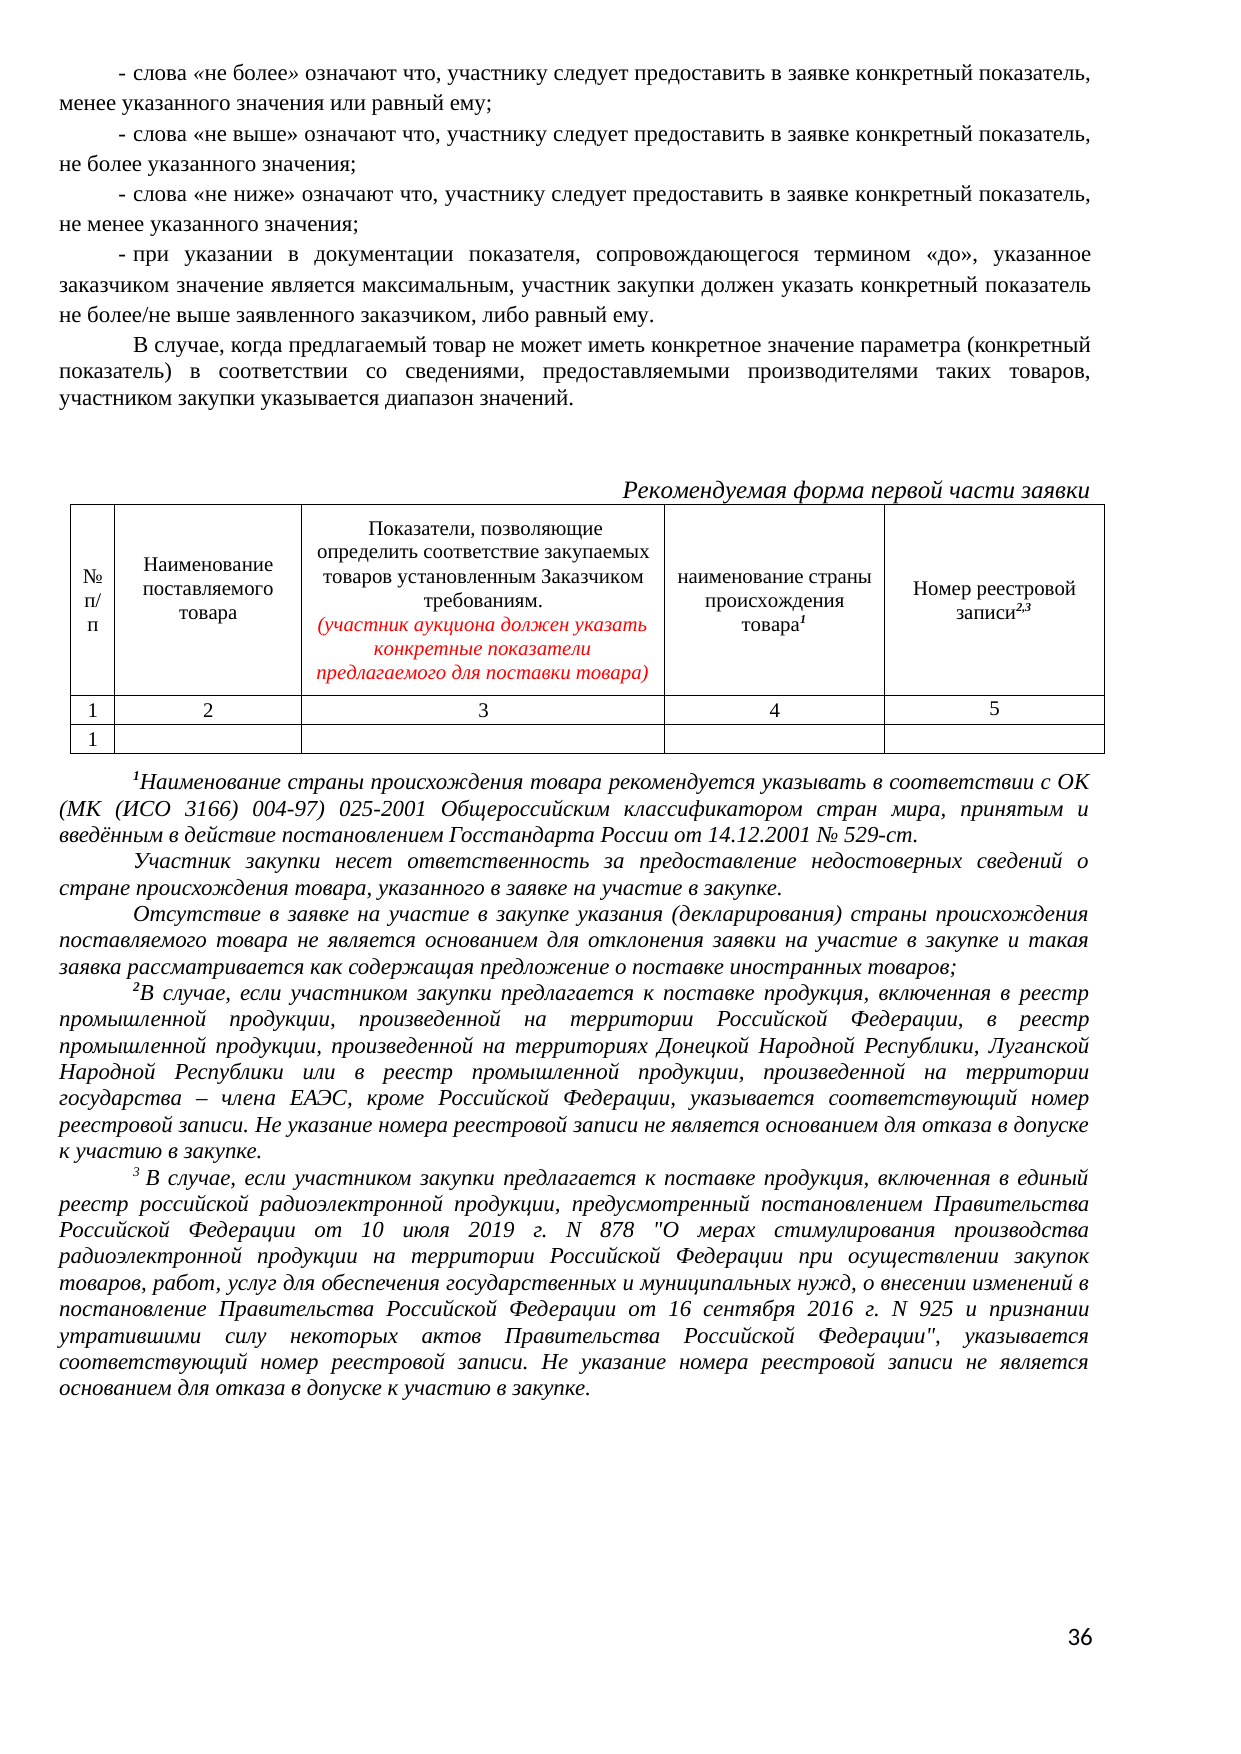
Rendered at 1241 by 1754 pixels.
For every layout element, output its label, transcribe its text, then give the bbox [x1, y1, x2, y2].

table_cell 1 [71, 696, 114, 724]
table_cell 5 [885, 696, 1104, 724]
text Участник закупки несет ответственность за предоставление недостоверных сведений о стране происхождения товара, указанного в заявке на участие в закупке. [59, 847, 1092, 900]
table_header Наименование поставляемого товара [115, 505, 301, 695]
list слова «не ниже» означают что, участнику следует предоставить в заявке конкретный показатель, не менее указанного значения; [59, 180, 1092, 237]
table_cell [302, 725, 664, 753]
list слова «не более» означают что, участнику следует предоставить в заявке конкретный показатель, менее указанного значения или равный ему; [59, 59, 1092, 116]
text Отсутствие в заявке на участие в закупке указания (декларирования) страны происхождения поставляемого товара не является основанием для отклонения заявки на участие в закупке и такая заявка рассматривается как содержащая предложение о поставке иностранных товаров; [59, 900, 1092, 979]
table_header № п/п [71, 505, 114, 695]
list слова «не выше» означают что, участнику следует предоставить в заявке конкретный показатель, не более указанного значения; [59, 119, 1092, 176]
table_cell [885, 725, 1104, 753]
list при указании в документации показателя, сопровождающегося термином «до», указанное заказчиком значение является максимальным, участник закупки должен указать конкретный показатель не более/не выше заявленного заказчиком, либо равный ему. [59, 240, 1092, 327]
text В случае, когда предлагаемый товар не может иметь конкретное значение параметра (конкретный показатель) в соответствии со сведениями, предоставляемыми производителями таких товаров, участником закупки указывается диапазон значений. [59, 331, 1092, 410]
text 1Наименование страны происхождения товара рекомендуется указывать в соответствии с ОК (МК (ИСО 3166) 004-97) 025-2001 Общероссийским классификатором стран мира, принятым и введённым в действие постановлением Госстандарта России от 14.12.2001 № 529-ст. [59, 768, 1092, 847]
table_cell 4 [665, 696, 884, 724]
table_header Номер реестровой записи2,3 [885, 505, 1104, 695]
table_cell [115, 725, 301, 753]
table_header наименование страны происхождения товара1 [665, 505, 884, 695]
table_cell [665, 725, 884, 753]
table_cell 2 [115, 696, 301, 724]
table_cell 1 [71, 725, 114, 753]
text Рекомендуемая форма первой части заявки [59, 475, 1092, 504]
text 3 В случае, если участником закупки предлагается к поставке продукция, включенная в единый реестр российской радиоэлектронной продукции, предусмотренный постановлением Правительства Российской Федерации от 10 июля 2019 г. N 878 "О мерах стимулирования производства радиоэлектронной продукции на территории Российской Федерации при осуществлении закупок товаров, работ, услуг для обеспечения государственных и муниципальных нужд, о внесении изменений в постановление Правительства Российской Федерации от 16 сентября 2016 г. N 925 и признании утратившими силу некоторых актов Правительства Российской Федерации", указывается соответствующий номер реестровой записи. Не указание номера реестровой записи не является основанием для отказа в допуске к участию в закупке. [59, 1163, 1092, 1401]
table_cell 3 [302, 696, 664, 724]
table_header Показатели, позволяющие определить соответствие закупаемых товаров установленным Заказчиком требованиям. (участник аукциона должен указать конкретные показатели предлагаемого для поставки товара) [302, 505, 664, 695]
text 2В случае, если участником закупки предлагается к поставке продукция, включенная в реестр промышленной продукции, произведенной на территории Российской Федерации, в реестр промышленной продукции, произведенной на территориях Донецкой Народной Республики, Луганской Народной Республики или в реестр промышленной продукции, произведенной на территории государства – члена ЕАЭС, кроме Российской Федерации, указывается соответствующий номер реестровой записи. Не указание номера реестровой записи не является основанием для отказа в допуске к участию в закупке. [59, 979, 1092, 1163]
